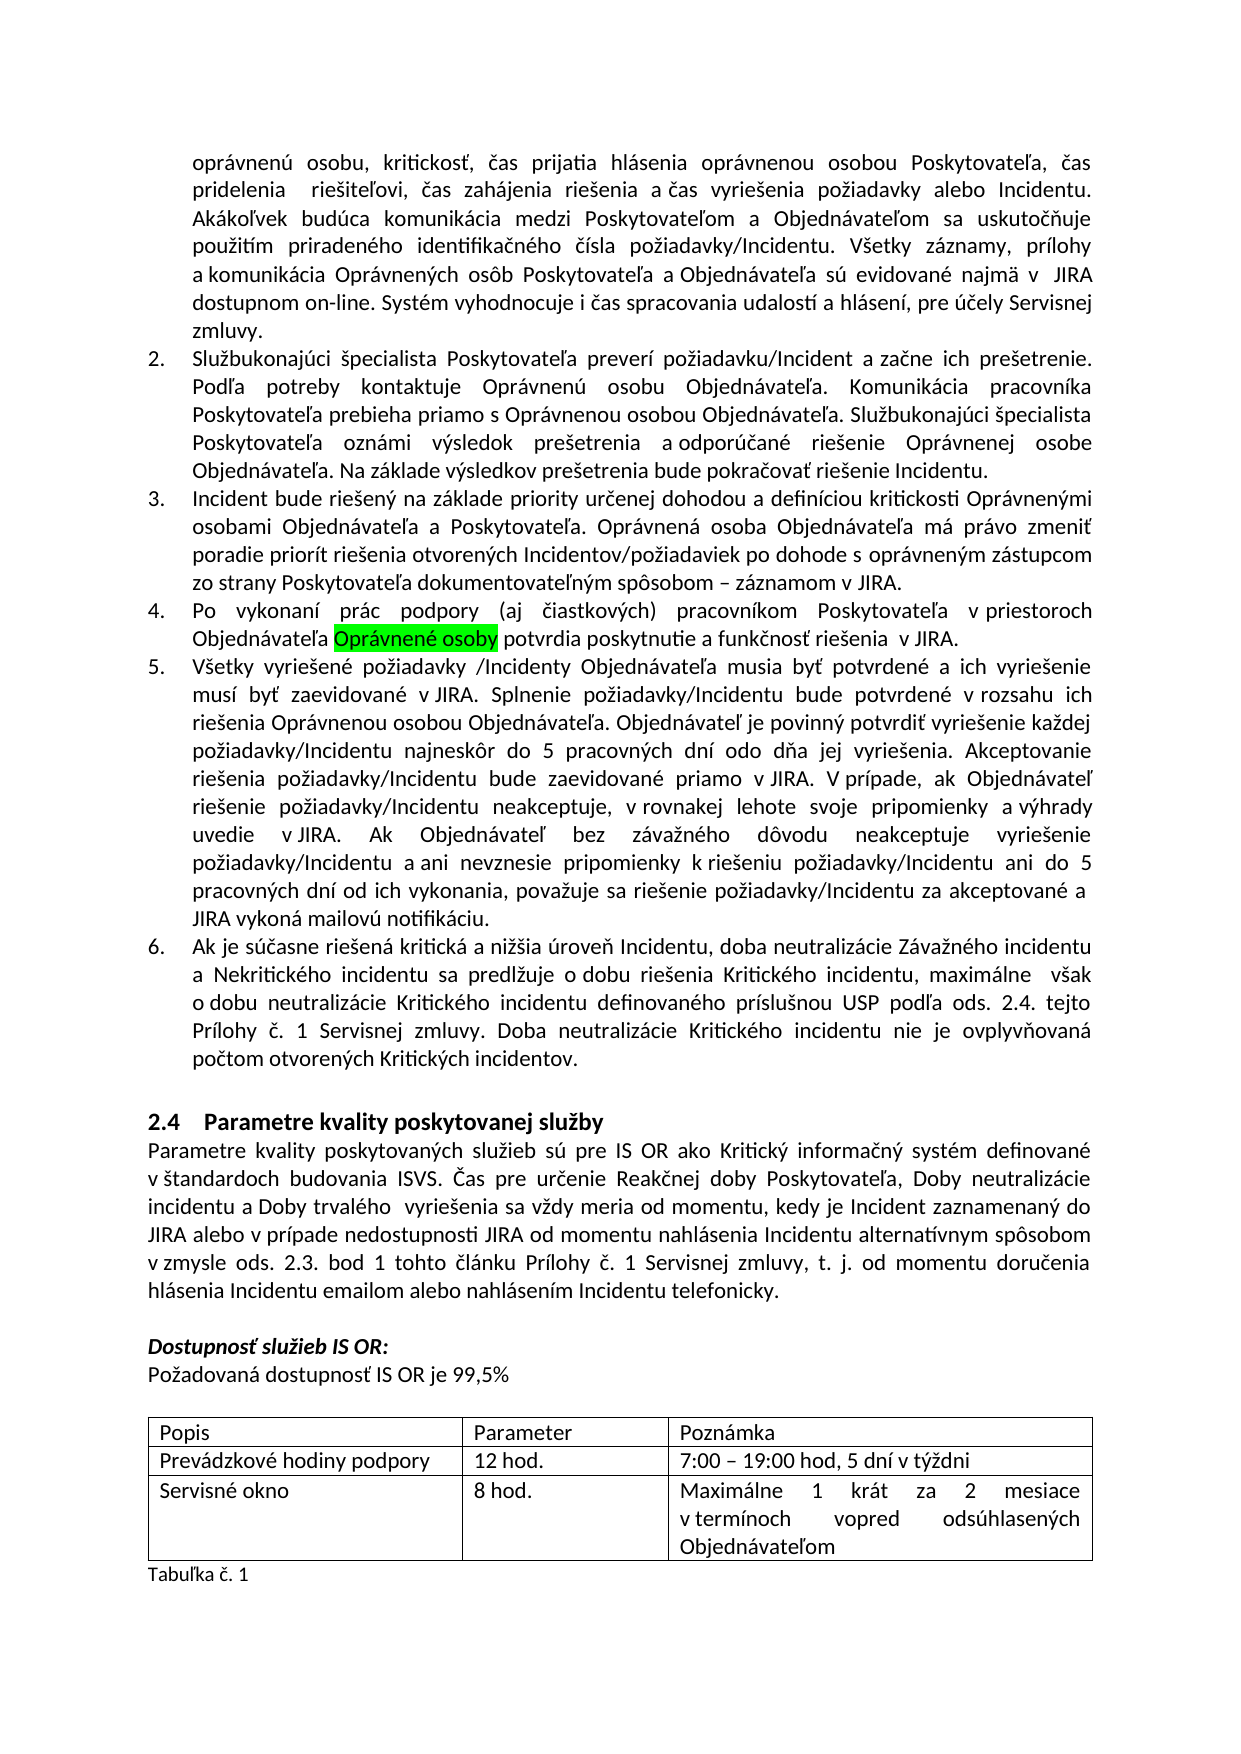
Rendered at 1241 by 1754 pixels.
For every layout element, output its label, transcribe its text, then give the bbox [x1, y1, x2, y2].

list Službukonajúci špecialista Poskytovateľa preverí požiadavku/Incident a začne ich prešetrenie. Podľa potreby kontaktuje Oprávnenú osobu Objednávateľa. Komunikácia pracovníka Poskytovateľa prebieha priamo s Oprávnenou osobou Objednávateľa. Službukonajúci špecialista Poskytovateľa oznámi výsledok prešetrenia a odporúčané riešenie Oprávnenej osobe Objednávateľa. Na základe výsledkov prešetrenia bude pokračovať riešenie Incidentu. [148, 344, 1093, 484]
table_cell Maximálne 1 krát za 2 mesiace v termínoch vopred odsúhlasených Objednávateľom [669, 1476, 1092, 1560]
table_cell 7:00 – 19:00 hod, 5 dní v týždni [669, 1447, 1092, 1475]
list Všetky vyriešené požiadavky /Incidenty Objednávateľa musia byť potvrdené a ich vyriešenie musí byť zaevidované v JIRA. Splnenie požiadavky/Incidentu bude potvrdené v rozsahu ich riešenia Oprávnenou osobou Objednávateľa. Objednávateľ je povinný potvrdiť vyriešenie každej požiadavky/Incidentu najneskôr do 5 pracovných dní odo dňa jej vyriešenia. Akceptovanie riešenia požiadavky/Incidentu bude zaevidované priamo v JIRA. V prípade, ak Objednávateľ riešenie požiadavky/Incidentu neakceptuje, v rovnakej lehote svoje pripomienky a výhrady uvedie v JIRA. Ak Objednávateľ bez závažného dôvodu neakceptuje vyriešenie požiadavky/Incidentu a ani nevznesie pripomienky k riešeniu požiadavky/Incidentu ani do 5 pracovných dní od ich vykonania, považuje sa riešenie požiadavky/Incidentu za akceptované a JIRA vykoná mailovú notifikáciu. [148, 652, 1093, 932]
text Tabuľka č. 1 [148, 1561, 1093, 1586]
table_cell Servisné okno [149, 1476, 462, 1560]
list Ak je súčasne riešená kritická a nižšia úroveň Incidentu, doba neutralizácie Závažného incidentu a Nekritického incidentu sa predlžuje o dobu riešenia Kritického incidentu, maximálne však o dobu neutralizácie Kritického incidentu definovaného príslušnou USP podľa ods. 2.4. tejto Prílohy č. 1 Servisnej zmluvy. Doba neutralizácie Kritického incidentu nie je ovplyvňovaná počtom otvorených Kritických incidentov. [148, 932, 1093, 1072]
list Po vykonaní prác podpory (aj čiastkových) pracovníkom Poskytovateľa v priestoroch Objednávateľa Oprávnené osoby potvrdia poskytnutie a funkčnosť riešenia v JIRA. [148, 596, 1093, 652]
table_header Parameter [463, 1418, 668, 1446]
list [154, 148, 1093, 344]
text Parametre kvality poskytovaných služieb sú pre IS OR ako Kritický informačný systém definované v štandardoch budovania ISVS. Čas pre určenie Reakčnej doby Poskytovateľa, Doby neutralizácie incidentu a Doby trvalého vyriešenia sa vždy meria od momentu, kedy je Incident zaznamenaný do JIRA alebo v prípade nedostupnosti JIRA od momentu nahlásenia Incidentu alternatívnym spôsobom v zmysle ods. 2.3. bod 1 tohto článku Prílohy č. 1 Servisnej zmluvy, t. j. od momentu doručenia hlásenia Incidentu emailom alebo nahlásením Incidentu telefonicky. [148, 1136, 1093, 1304]
table_cell 12 hod. [463, 1447, 668, 1475]
subtitle Parametre kvality poskytovanej služby [148, 1106, 1093, 1136]
table_header Poznámka [669, 1418, 1092, 1446]
text Požadovaná dostupnosť IS OR je 99,5% [148, 1361, 1093, 1388]
table_header Popis [149, 1418, 462, 1446]
table_cell 8 hod. [463, 1476, 668, 1560]
table_cell Prevádzkové hodiny podpory [149, 1447, 462, 1475]
text Dostupnosť služieb IS OR: [148, 1332, 1093, 1361]
list Incident bude riešený na základe priority určenej dohodou a definíciou kritickosti Oprávnenými osobami Objednávateľa a Poskytovateľa. Oprávnená osoba Objednávateľa má právo zmeniť poradie priorít riešenia otvorených Incidentov/požiadaviek po dohode s oprávneným zástupcom zo strany Poskytovateľa dokumentovateľným spôsobom – záznamom v JIRA. [148, 484, 1093, 596]
